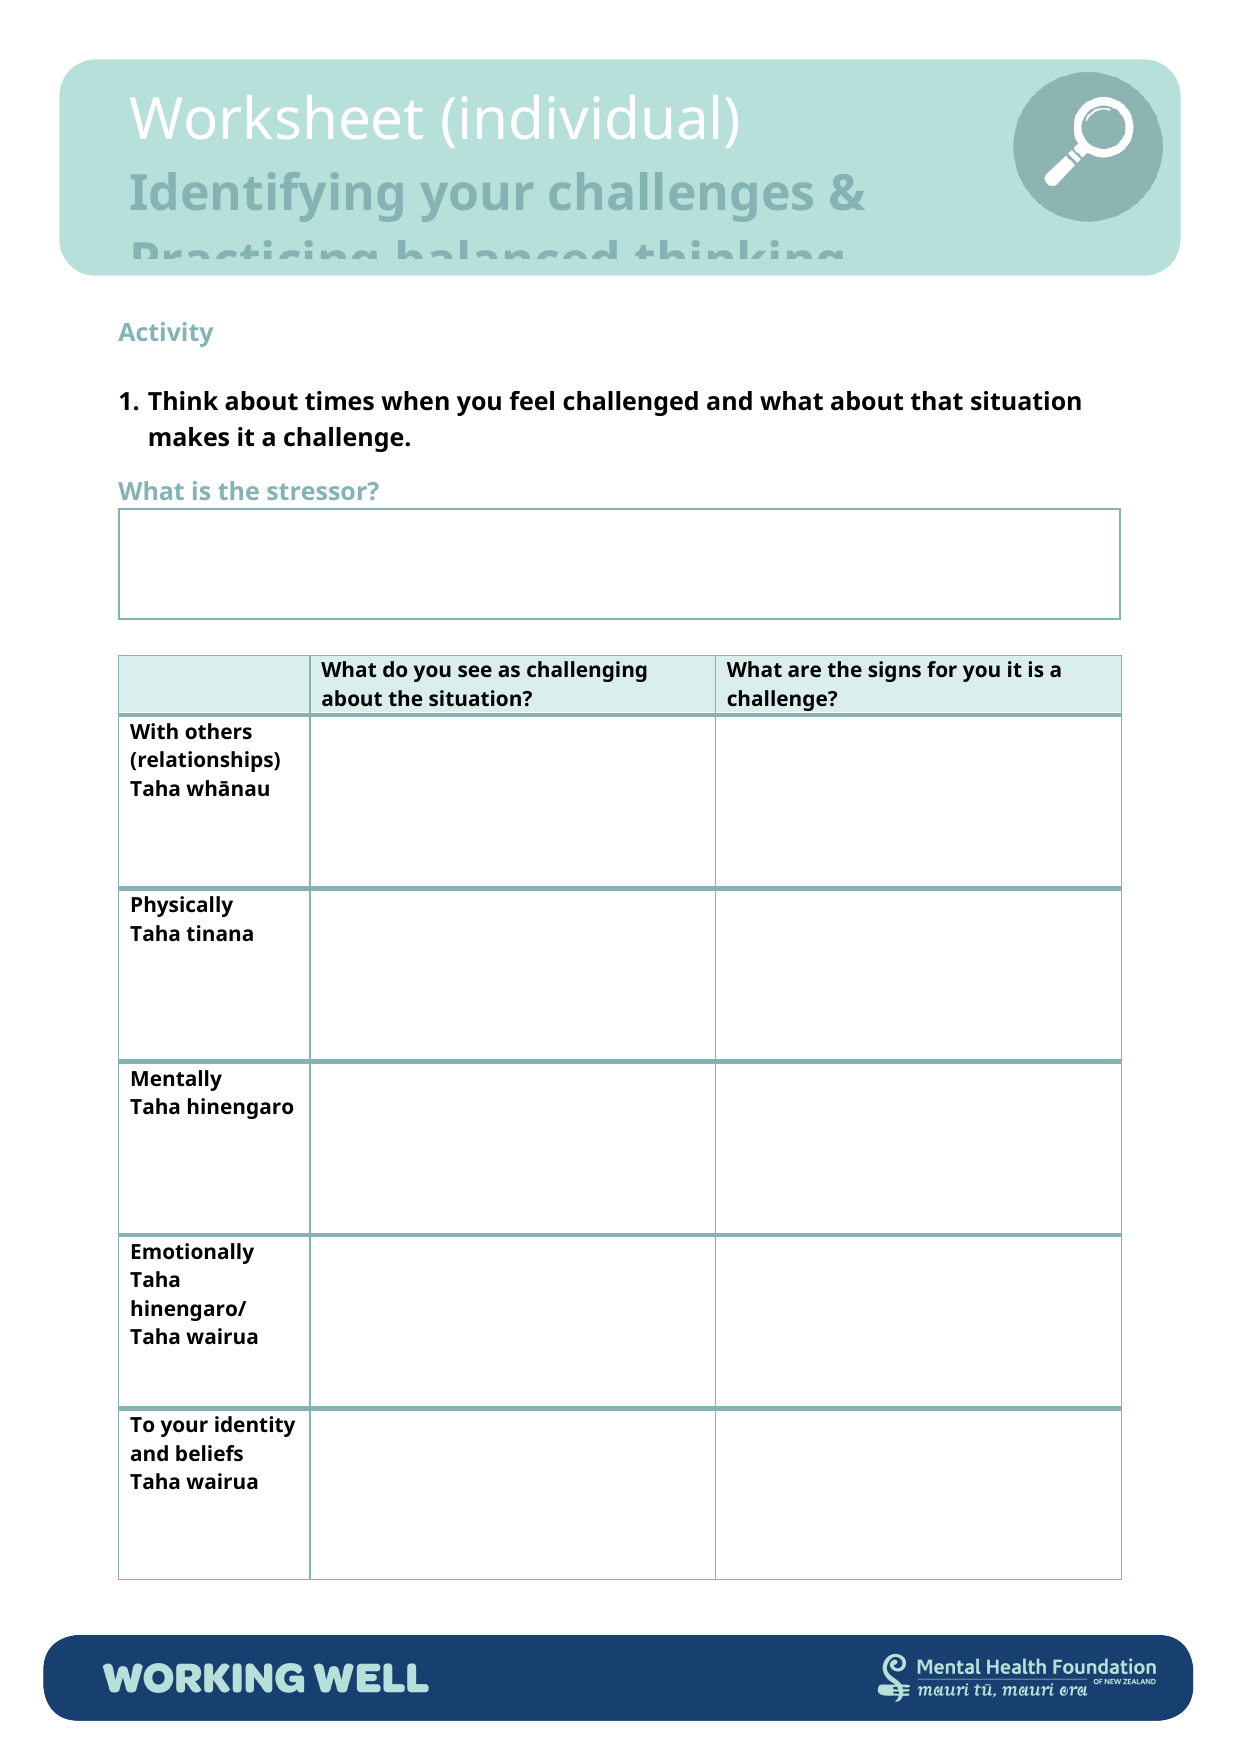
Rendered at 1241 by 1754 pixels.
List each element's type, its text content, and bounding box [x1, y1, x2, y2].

table_cell Emotionally Taha hinengaro/ Taha wairua [119, 1237, 309, 1406]
table_cell [716, 1411, 1121, 1579]
picture [997, 57, 1177, 237]
text Activity [118, 315, 1122, 349]
picture [0, 1610, 1237, 1754]
table_cell Mentally Taha hinengaro [119, 1064, 309, 1232]
table_cell [311, 717, 715, 886]
text What is the stressor? [118, 473, 1122, 507]
table_cell [311, 1237, 715, 1406]
table_cell Physically Taha tinana [119, 891, 309, 1059]
table_header What do you see as challenging about the situation? [311, 656, 715, 712]
table_cell With others (relationships) Taha whānau [119, 717, 309, 886]
table_header [120, 510, 1119, 618]
table_cell [311, 1064, 715, 1232]
table_header [119, 656, 309, 712]
list Think about times when you feel challenged and what about that situation makes it a challenge. [118, 383, 1122, 454]
table_cell [716, 891, 1121, 1059]
table_cell [716, 1237, 1121, 1406]
table_cell To your identity and beliefs Taha wairua [119, 1411, 309, 1579]
table_cell [311, 891, 715, 1059]
table_header What are the signs for you it is a challenge? [716, 656, 1121, 712]
table_cell [311, 1411, 715, 1579]
table_cell [716, 717, 1121, 886]
table_cell [716, 1064, 1121, 1232]
